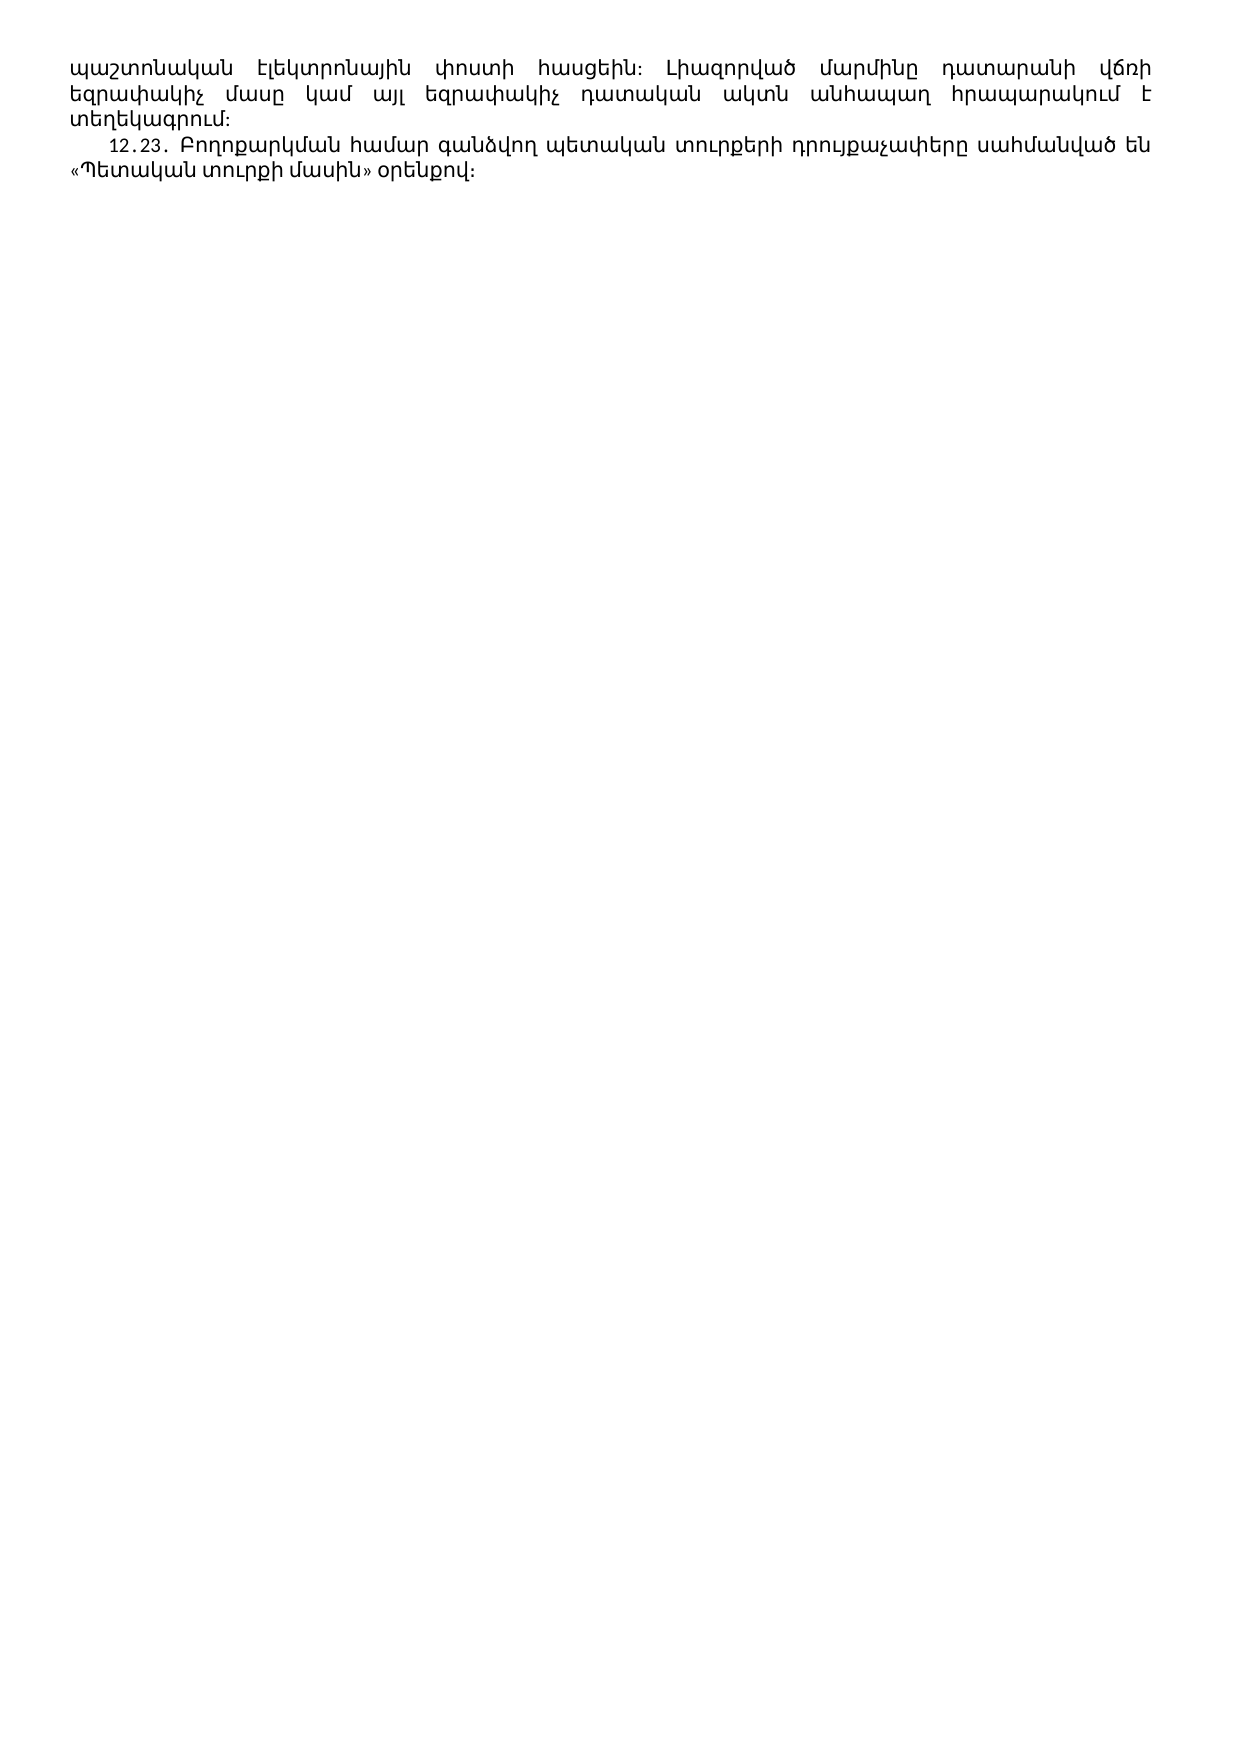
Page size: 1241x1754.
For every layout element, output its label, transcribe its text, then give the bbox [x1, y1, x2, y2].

text 12․23․ Բողոքարկման համար գանձվող պետական տուրքերի դրույքաչափերը սահմանված են «Պետական տուրքի մասին» օրենքով։ [69, 132, 1152, 183]
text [69, 56, 1152, 132]
